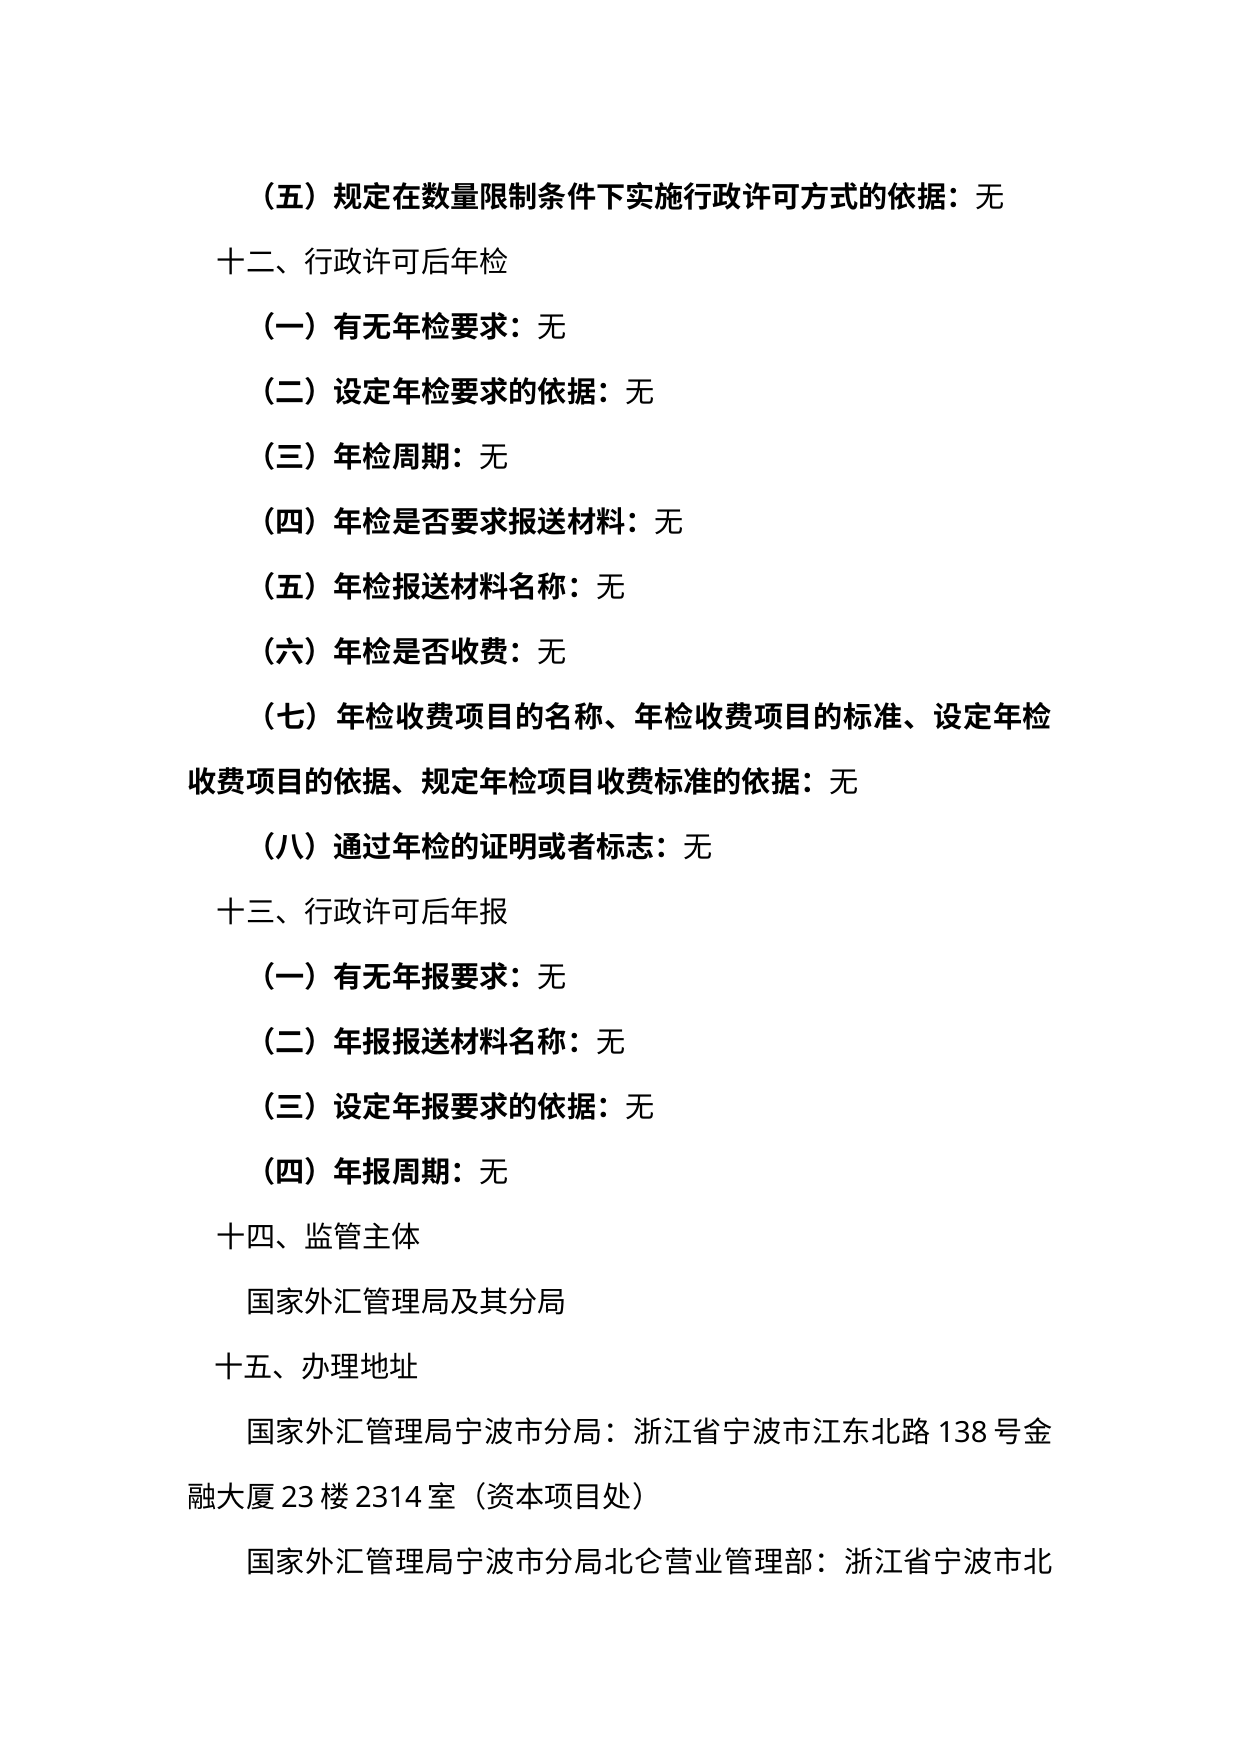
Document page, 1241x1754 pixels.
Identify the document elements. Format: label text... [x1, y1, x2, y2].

text 国家外汇管理局及其分局 [187, 1267, 1053, 1332]
text 十三、行政许可后年报 [187, 877, 1053, 942]
text （二）设定年检要求的依据：无 [187, 357, 1053, 422]
text （二）年报报送材料名称：无 [187, 1007, 1053, 1072]
text （四）年报周期：无 [187, 1137, 1053, 1202]
text （三）设定年报要求的依据：无 [187, 1072, 1053, 1137]
text （三）年检周期：无 [187, 422, 1053, 487]
text （一）有无年检要求：无 [187, 292, 1053, 357]
text 十四、监管主体 [187, 1202, 1053, 1267]
text 国家外汇管理局宁波市分局：浙江省宁波市江东北路138号金融大厦23楼2314室（资本项目处） [187, 1397, 1053, 1527]
text （七）年检收费项目的名称、年检收费项目的标准、设定年检收费项目的依据、规定年检项目收费标准的依据：无 [187, 682, 1053, 812]
text （六）年检是否收费：无 [187, 617, 1053, 682]
text （八）通过年检的证明或者标志：无 [187, 812, 1053, 877]
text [187, 1527, 1053, 1592]
text 十二、行政许可后年检 [187, 227, 1053, 292]
text （五）规定在数量限制条件下实施行政许可方式的依据：无 [187, 162, 1053, 227]
text （五）年检报送材料名称：无 [187, 552, 1053, 617]
text （四）年检是否要求报送材料：无 [187, 487, 1053, 552]
text 十五、办理地址 [187, 1332, 1053, 1397]
text （一）有无年报要求：无 [187, 942, 1053, 1007]
